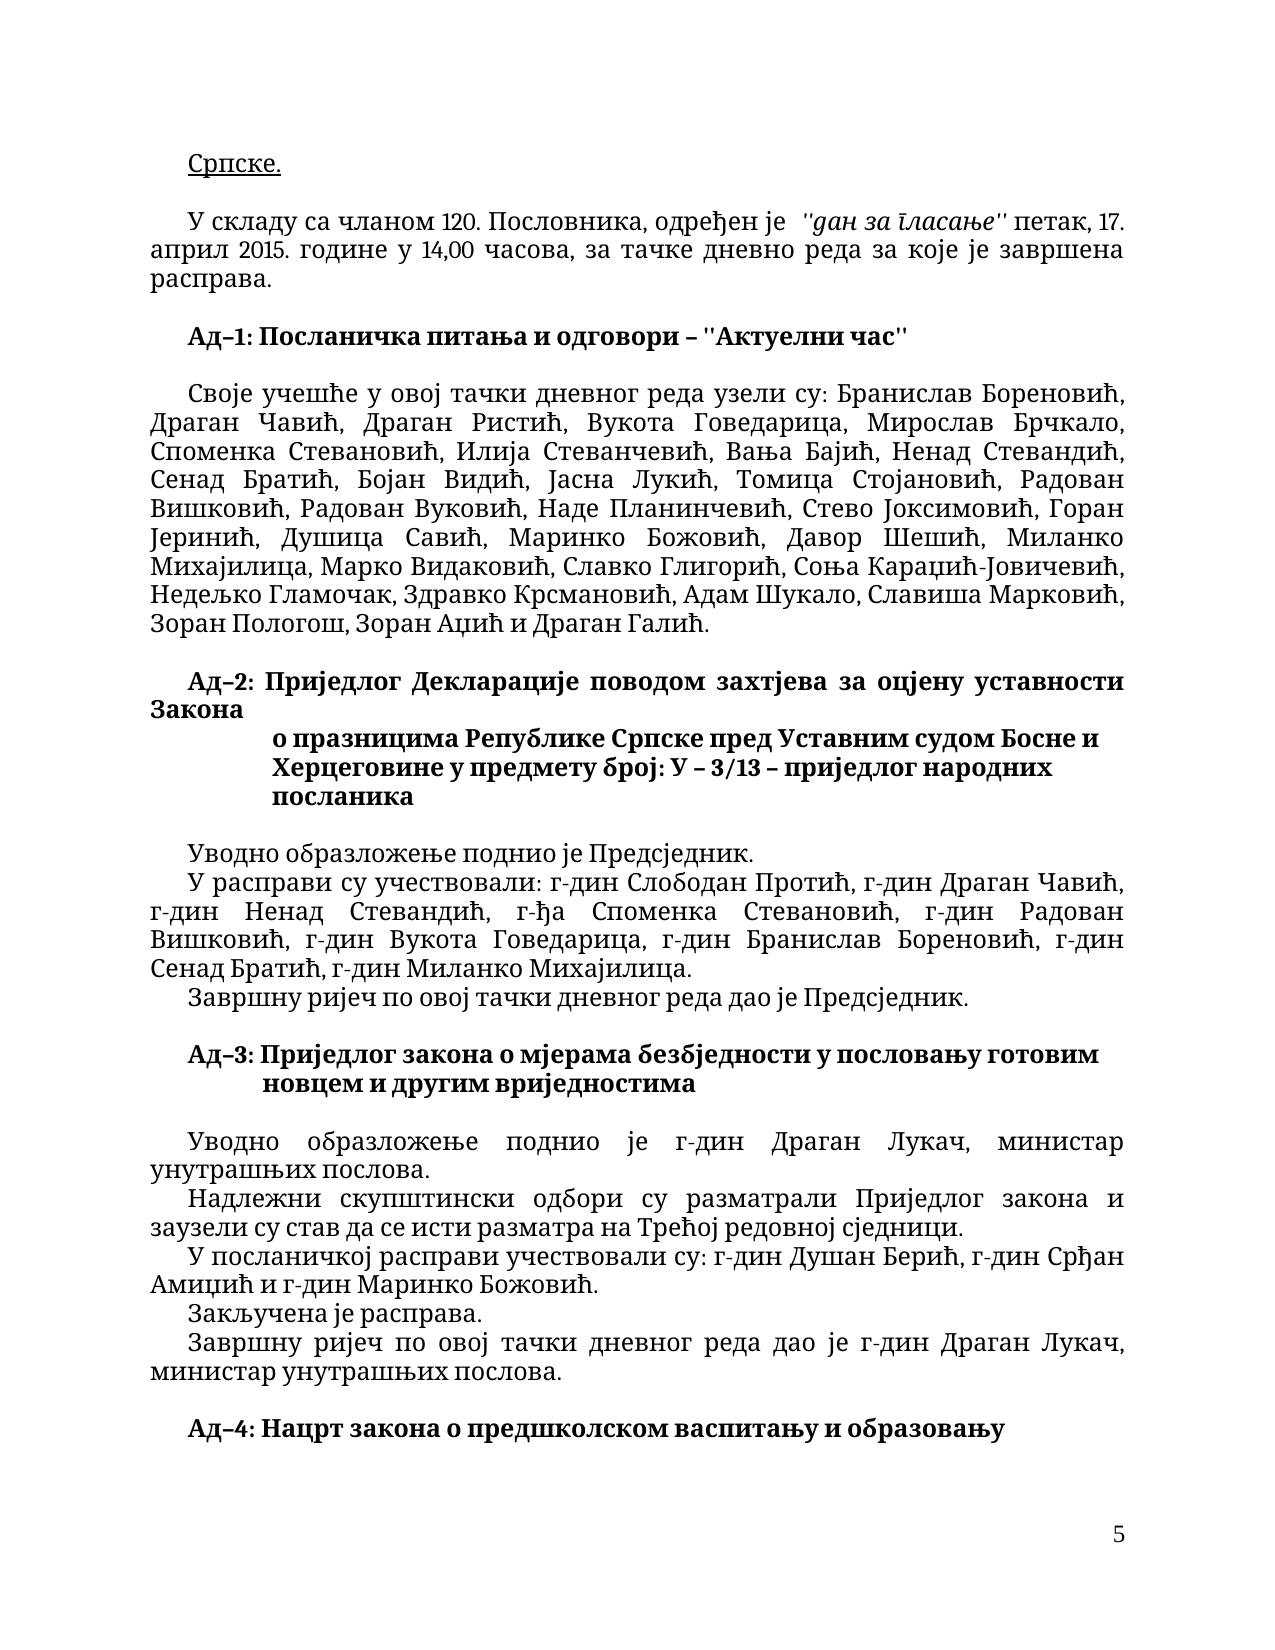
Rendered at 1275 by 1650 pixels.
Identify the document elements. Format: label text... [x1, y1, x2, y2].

text Херцеговине у предмету број: У – 3/13 – приједлог народних [150, 754, 1125, 782]
text о празницима Републике Српске пред Уставним судом Босне и [150, 725, 1125, 754]
text Уводно образложење поднио је г-дин Драган Лукач, министар унутрашњих послова. [150, 1127, 1125, 1185]
text Уводно образложење поднио је Предсједник. [150, 840, 1125, 869]
text новцем и другим вриједностима [150, 1070, 1125, 1099]
text Завршну ријеч по овој тачки дневног реда дао је Предсједник. [150, 984, 1125, 1012]
text Надлежни скупштински одбори су разматрали Приједлог закона и заузели су став да се исти разматра на Трећој редовној сједници. [150, 1185, 1125, 1242]
text Ад–1: Посланичка питања и одговори – ''Актуелни час'' [150, 322, 1125, 351]
text Закључена је расправа. [150, 1300, 1125, 1329]
text У складу са чланом 120. Пословника, одређен је ''дан за гласање'' петак, 17. април 2015. године у 14,00 часова, за тачке дневно реда за које је завршена расправа. [150, 207, 1125, 294]
text У расправи су учествовали: г-дин Слободан Протић, г-дин Драган Чавић, г-дин Ненад Стевандић, г-ђа Споменка Стевановић, г-дин Радован Вишковић, г-дин Вукота Говедарица, г-дин Бранислав Бореновић, г-дин Сенад Братић, г-дин Миланко Михајилица. [150, 869, 1125, 984]
text Ад–2: Приједлог Декларације поводом захтјева за оцјену уставности Закона [150, 667, 1125, 725]
text Ад–4: Нацрт закона о предшколском васпитању и образовању [150, 1415, 1125, 1444]
text посланика [150, 782, 1125, 811]
text Своје учешће у овој тачки дневног реда узели су: Бранислав Бореновић, Драган Чавић, Драган Ристић, Вукота Говедарица, Мирослав Брчкало, Споменка Стевановић, Илија Стеванчевић, Вања Бајић, Ненад Стевандић, Сенад Братић, Бојан Видић, Јасна Лукић, Томица Стојановић, Радован Вишковић, Радован Вуковић, Наде Планинчевић, Стево Јоксимовић, Горан Јеринић, Душица Савић, Маринко Божовић, Давор Шешић, Миланко Михајилица, Марко Видаковић, Славко Глигорић, Соња Караџић-Јовичевић, Недељко Гламочак, Здравко Крсмановић, Адам Шукало, Славиша Марковић, Зоран Пологош, Зоран Аџић и Драган Галић. [150, 380, 1125, 639]
text Завршну ријеч по овој тачки дневног реда дао је г-дин Драган Лукач, министар унутрашњих послова. [150, 1329, 1125, 1386]
text Српске. [150, 150, 1125, 179]
text У посланичкој расправи учествовали су: г-дин Душан Берић, г-дин Срђан Амиџић и г-дин Маринко Божовић. [150, 1242, 1125, 1300]
text Ад–3: Приједлог закона о мјерама безбједности у пословању готовим [150, 1041, 1125, 1070]
